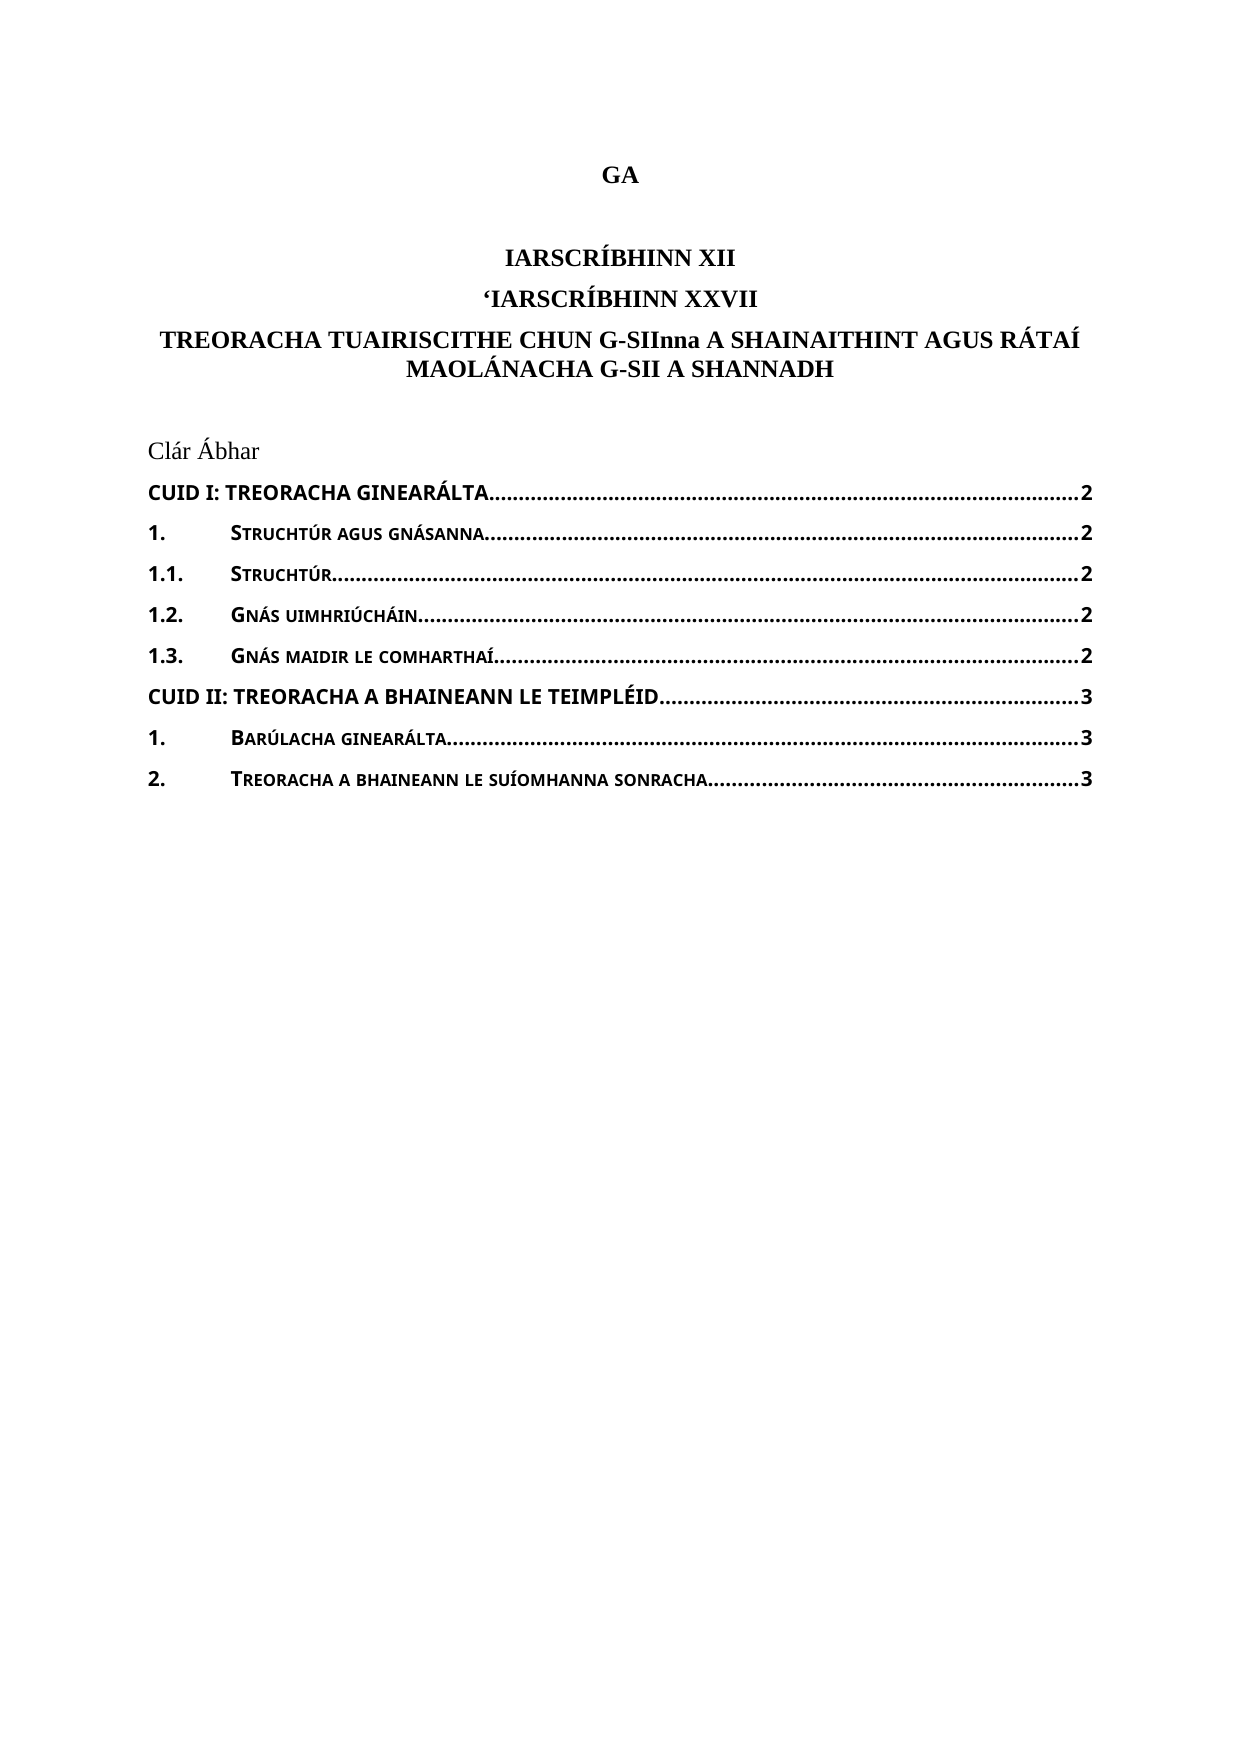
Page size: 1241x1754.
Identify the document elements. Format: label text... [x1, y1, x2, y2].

text 1. Struchtúr agus gnásanna 2 [148, 518, 1093, 547]
text 1.2. Gnás uimhriúcháin 2 [148, 600, 1093, 629]
text 1.3. Gnás maidir le comharthaí 2 [148, 641, 1093, 670]
text Clár Ábhar [148, 436, 1093, 465]
text CUID II: TREORACHA A BHAINEANN LE TEIMPLÉID 3 [148, 682, 1093, 711]
text 1.1. Struchtúr 2 [148, 559, 1093, 588]
text CUID I: TREORACHA GINEARÁLTA 2 [148, 478, 1093, 506]
text 1. Barúlacha ginearálta 3 [148, 723, 1093, 752]
text 2. Treoracha a bhaineann le suíomhanna sonracha 3 [148, 764, 1093, 793]
text GA [148, 160, 1093, 189]
text ‘IARSCRÍBHINN XXVII [148, 284, 1093, 313]
text TREORACHA TUAIRISCITHE CHUN G-SIInna A SHAINAITHINT AGUS RÁTAÍ MAOLÁNACHA G-SII A SHANNADH [148, 325, 1093, 383]
text IARSCRÍBHINN XII [148, 243, 1093, 271]
